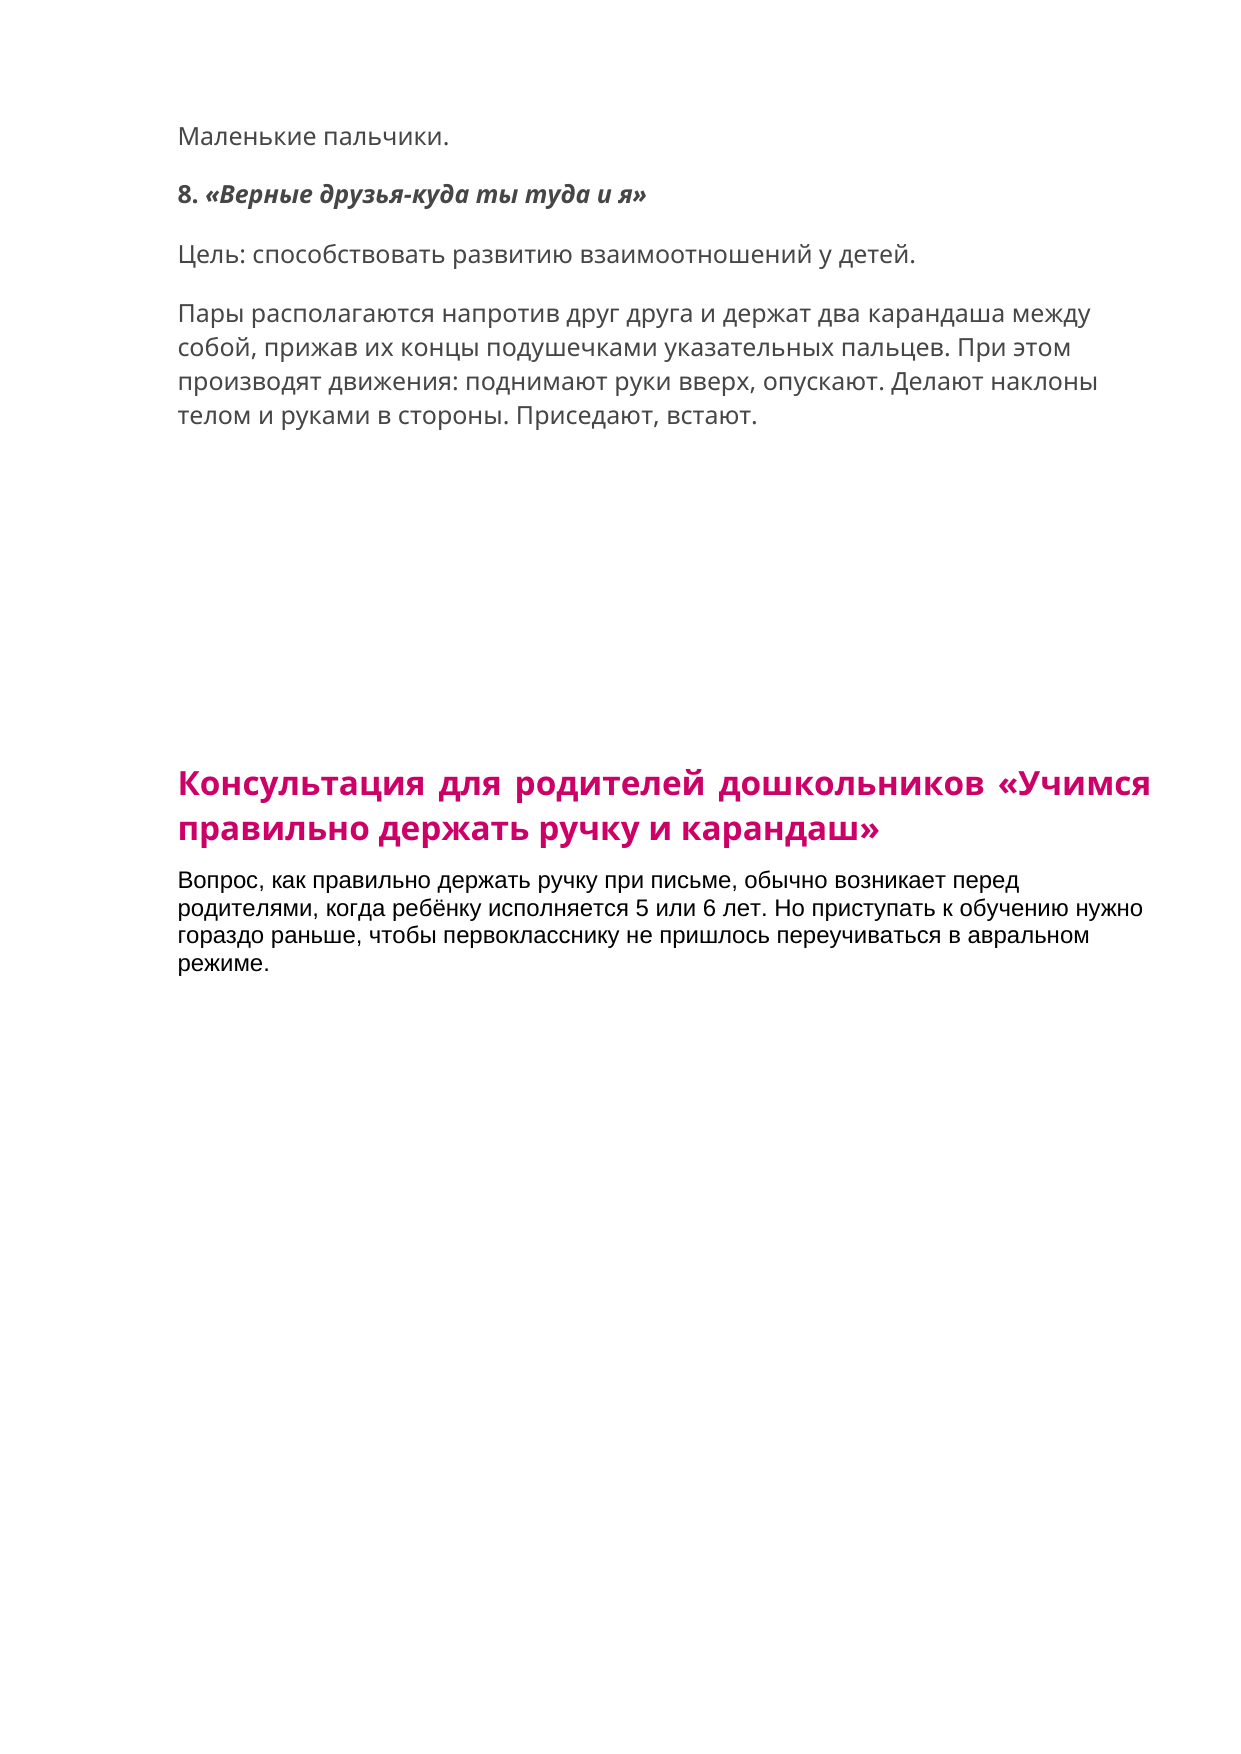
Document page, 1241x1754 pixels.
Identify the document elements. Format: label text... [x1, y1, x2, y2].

text Консультация для родителей дошкольников «Учимся правильно держать ручку и карандаш» [177, 760, 1152, 851]
text Вопрос, как правильно держать ручку при письме, обычно возникает перед родителями, когда ребёнку исполняется 5 или 6 лет. Но приступать к обучению нужно гораздо раньше, чтобы первокласснику не пришлось переучиваться в авральном режиме. [270, 866, 1152, 977]
text Цель: способствовать развитию взаимоотношений у детей. [177, 236, 1152, 270]
text Пары располагаются напротив друг друга и держат два карандаша между собой, прижав их концы подушечками указательных пальцев. При этом производят движения: поднимают руки вверх, опускают. Делают наклоны телом и руками в стороны. Приседают, встают. [177, 295, 1152, 432]
text Маленькие пальчики. [177, 118, 1152, 152]
text 8. «Верные друзья-куда ты туда и я» [177, 177, 1152, 211]
